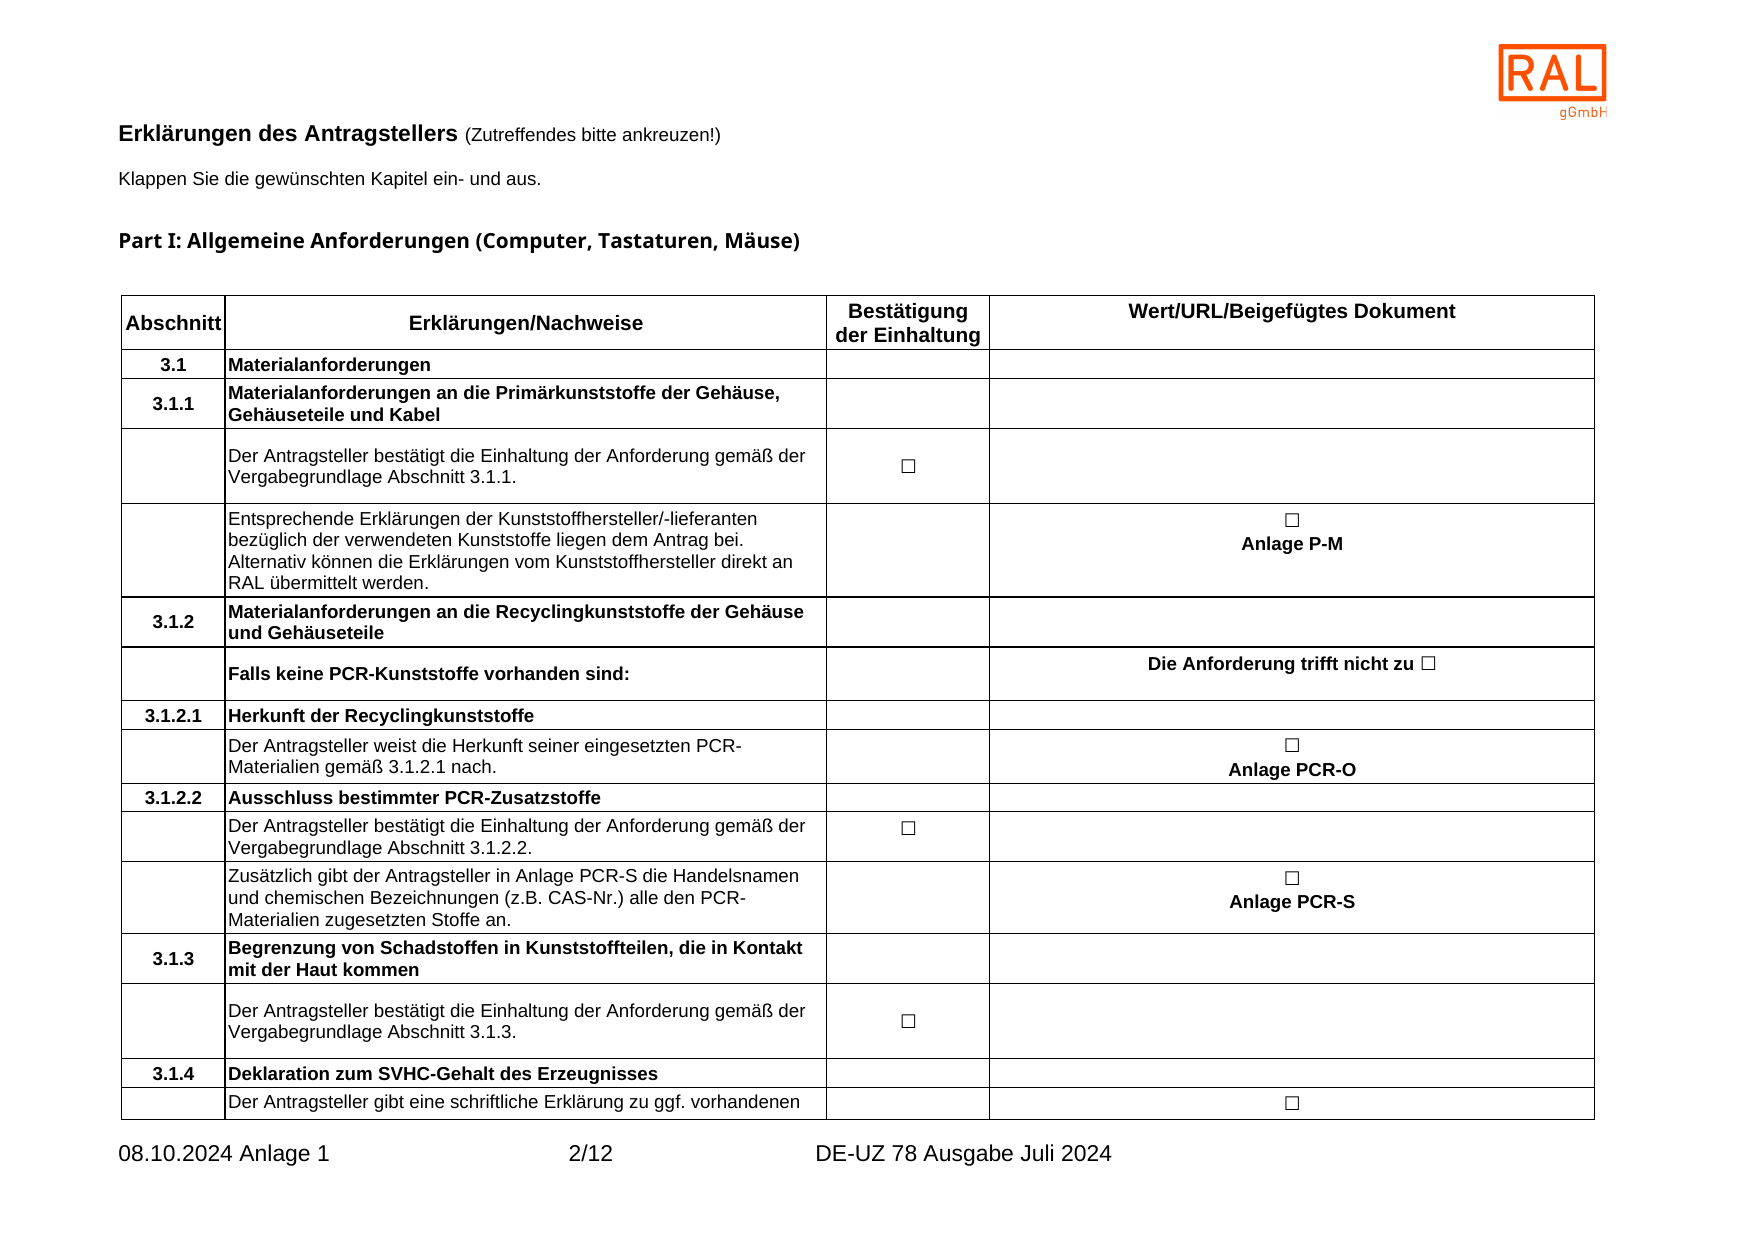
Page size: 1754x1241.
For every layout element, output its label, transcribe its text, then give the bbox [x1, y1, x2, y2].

table_cell [990, 1059, 1594, 1087]
table_cell [827, 730, 989, 783]
table_header Bestätigung der Einhaltung [827, 296, 989, 349]
text Erklärungen des Antragstellers (Zutreffendes bitte ankreuzen!) [118, 119, 1591, 146]
table_cell [827, 701, 989, 729]
table_cell Entsprechende Erklärungen der Kunststoffhersteller/-lieferanten bezüglich der verwendeten Kunststoffe liegen dem Antrag bei. Alternativ können die Erklärungen vom Kunststoffhersteller direkt an RAL übermittelt werden. [226, 504, 826, 596]
table_cell Die Anforderung trifft nicht zu [990, 648, 1594, 700]
table_cell Begrenzung von Schadstoffen in Kunststoffteilen, die in Kontakt mit der Haut kommen [226, 934, 826, 983]
table_cell [122, 1088, 224, 1119]
table_cell 3.1 [122, 350, 224, 378]
table_cell 3.1.2.1 [122, 701, 224, 729]
table_cell [990, 984, 1594, 1058]
table_cell Materialanforderungen an die Primärkunststoffe der Gehäuse, Gehäuseteile und Kabel [226, 379, 826, 428]
table_cell [122, 648, 224, 700]
table_cell 3.1.1 [122, 379, 224, 428]
text Klappen Sie die gewünschten Kapitel ein- und aus. [118, 167, 1591, 189]
list Part I: Allgemeine Anforderungen (Computer, Tastaturen, Mäuse) [118, 226, 1591, 255]
table_cell [990, 350, 1594, 378]
table_cell [990, 934, 1594, 983]
table_cell [827, 1059, 989, 1087]
table_cell [122, 862, 224, 933]
table_cell [827, 984, 989, 1058]
table_cell [122, 984, 224, 1058]
table_cell [990, 701, 1594, 729]
table_cell [827, 934, 989, 983]
table_cell [990, 784, 1594, 811]
table_cell [827, 429, 989, 503]
table_cell Der Antragsteller bestätigt die Einhaltung der Anforderung gemäß der Vergabegrundlage Abschnitt 3.1.2.2. [226, 812, 826, 861]
table_cell [990, 429, 1594, 503]
table_cell 3.1.4 [122, 1059, 224, 1087]
table_cell [827, 504, 989, 596]
table_cell 3.1.2.2 [122, 784, 224, 811]
table_cell Ausschluss bestimmter PCR-Zusatzstoffe [226, 784, 826, 811]
table_cell 3.1.3 [122, 934, 224, 983]
table_cell Anlage PCR-O [990, 730, 1594, 783]
table_cell [827, 379, 989, 428]
table_cell [827, 862, 989, 933]
table_cell Der Antragsteller weist die Herkunft seiner eingesetzten PCR-Materialien gemäß 3.1.2.1 nach. [226, 730, 826, 783]
table_cell [122, 504, 224, 596]
table_cell Anlage PCR-S [990, 862, 1594, 933]
table_cell [827, 648, 989, 700]
table_cell Der Antragsteller bestätigt die Einhaltung der Anforderung gemäß der Vergabegrundlage Abschnitt 3.1.3. [226, 984, 826, 1058]
table_cell [827, 784, 989, 811]
table_cell Herkunft der Recyclingkunststoffe [226, 701, 826, 729]
table_header Erklärungen/Nachweise [226, 296, 826, 349]
table_cell Anlage P-M [990, 504, 1594, 596]
table_cell [122, 812, 224, 861]
table_cell Materialanforderungen [226, 350, 826, 378]
table_cell [122, 429, 224, 503]
table_cell Anlage SC-IP [990, 1088, 1594, 1119]
table_cell Materialanforderungen an die Recyclingkunststoffe der Gehäuse und Gehäuseteile [226, 598, 826, 646]
table_cell Der Antragsteller bestätigt die Einhaltung der Anforderung gemäß der Vergabegrundlage Abschnitt 3.1.1. [226, 429, 826, 503]
table_cell [827, 598, 989, 646]
table_cell 3.1.2 [122, 598, 224, 646]
table_cell [990, 598, 1594, 646]
table_cell [990, 812, 1594, 861]
table_cell Falls keine PCR-Kunststoffe vorhanden sind: [226, 648, 826, 700]
table_cell Deklaration zum SVHC-Gehalt des Erzeugnisses [226, 1059, 826, 1087]
table_cell [990, 379, 1594, 428]
table_header Wert/URL/Beigefügtes Dokument [990, 296, 1594, 349]
table_cell [122, 730, 224, 783]
table_header Abschnitt [122, 296, 224, 349]
table_cell Zusätzlich gibt der Antragsteller in Anlage PCR-S die Handelsnamen und chemischen Bezeichnungen (z.B. CAS-Nr.) alle den PCR-Materialien zugesetzten Stoffe an. [226, 862, 826, 933]
table_cell [827, 350, 989, 378]
table_cell [827, 1088, 989, 1119]
picture [1498, 44, 1607, 120]
table_cell [827, 812, 989, 861]
